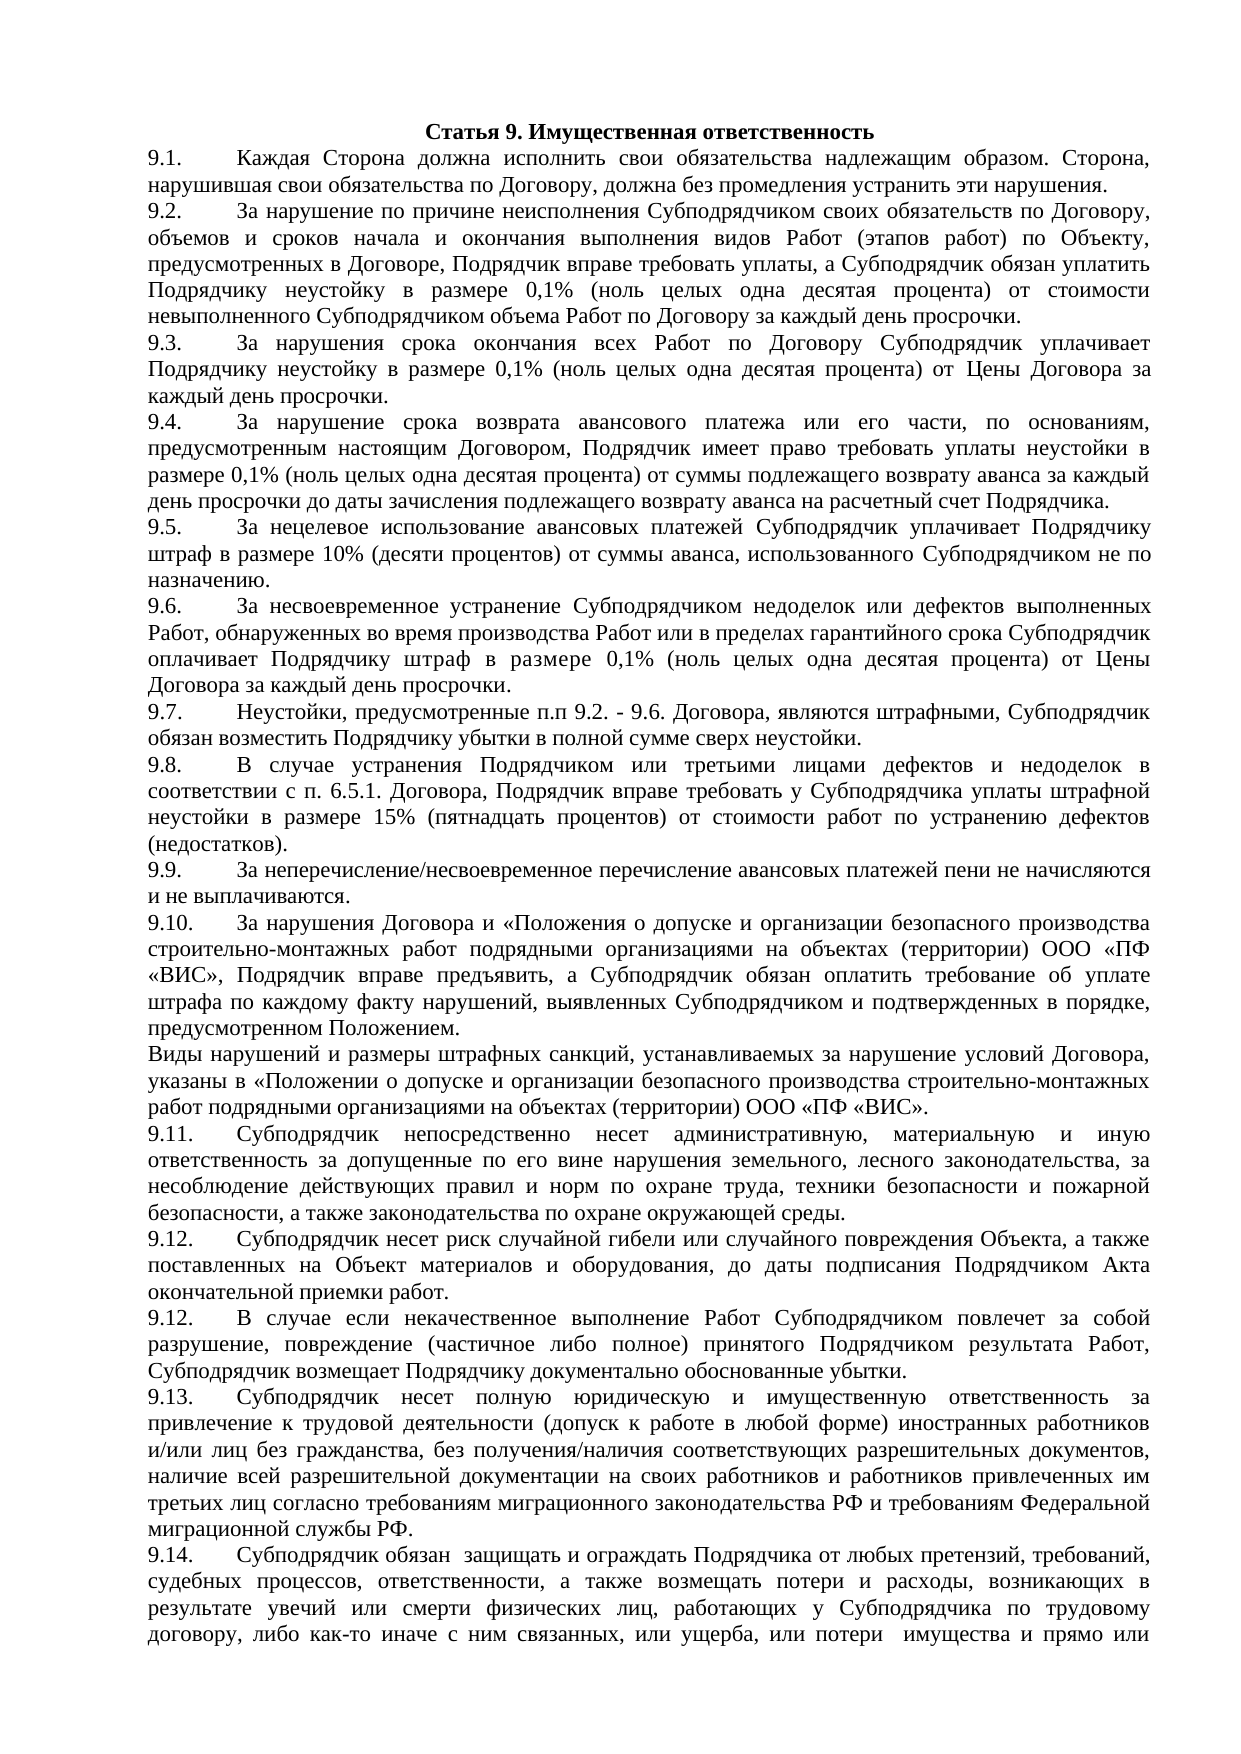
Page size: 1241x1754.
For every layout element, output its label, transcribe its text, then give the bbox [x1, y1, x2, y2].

text 9.8. В случае устранения Подрядчиком или третьими лицами дефектов и недоделок в соответствии с п. 6.5.1. Договора, Подрядчик вправе требовать у Субподрядчика уплаты штрафной неустойки в размере 15% (пятнадцать процентов) от стоимости работ по устранению дефектов (недостатков). [148, 751, 1152, 856]
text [148, 1541, 1152, 1647]
text 9.2. За нарушение по причине неисполнения Субподрядчиком своих обязательств по Договору, объемов и сроков начала и окончания выполнения видов Работ (этапов работ) по Объекту, предусмотренных в Договоре, Подрядчик вправе требовать уплаты, а Субподрядчик обязан уплатить Подрядчику неустойку в размере 0,1% (ноль целых одна десятая процента) от стоимости невыполненного Субподрядчиком объема Работ по Договору за каждый день просрочки. [148, 197, 1152, 329]
text 9.5. За нецелевое использование авансовых платежей Субподрядчик уплачивает Подрядчику штраф в размере 10% (десяти процентов) от суммы аванса, использованного Субподрядчиком не по назначению. [148, 513, 1152, 592]
text 9.10. За нарушения Договора и «Положения о допуске и организации безопасного производства строительно-монтажных работ подрядными организациями на объектах (территории) ООО «ПФ «ВИС», Подрядчик вправе предъявить, а Субподрядчик обязан оплатить требование об уплате штрафа по каждому факту нарушений, выявленных Субподрядчиком и подтвержденных в порядке, предусмотренном Положением. [148, 909, 1152, 1041]
text 9.11. Субподрядчик непосредственно несет административную, материальную и иную ответственность за допущенные по его вине нарушения земельного, лесного законодательства, за несоблюдение действующих правил и норм по охране труда, техники безопасности и пожарной безопасности, а также законодательства по охране окружающей среды. [148, 1119, 1152, 1225]
text 9.4. За нарушение срока возврата авансового платежа или его части, по основаниям, предусмотренным настоящим Договором, Подрядчик имеет право требовать уплаты неустойки в размере 0,1% (ноль целых одна десятая процента) от суммы подлежащего возврату аванса за каждый день просрочки до даты зачисления подлежащего возврату аванса на расчетный счет Подрядчика. [148, 408, 1152, 513]
text Виды нарушений и размеры штрафных санкций, устанавливаемых за нарушение условий Договора, указаны в «Положении о допуске и организации безопасного производства строительно-монтажных работ подрядными организациями на объектах (территории) ООО «ПФ «ВИС». [148, 1041, 1152, 1119]
text 9.6. За несвоевременное устранение Субподрядчиком недоделок или дефектов выполненных Работ, обнаруженных во время производства Работ или в пределах гарантийного срока Субподрядчик оплачивает Подрядчику штраф в размере 0,1% (ноль целых одна десятая процента) от Цены Договора за каждый день просрочки. [148, 592, 1152, 698]
text 9.13. Субподрядчик несет полную юридическую и имущественную ответственность за привлечение к трудовой деятельности (допуск к работе в любой форме) иностранных работников и/или лиц без гражданства, без получения/наличия соответствующих разрешительных документов, наличие всей разрешительной документации на своих работников и работников привлеченных им третьих лиц согласно требованиям миграционного законодательства РФ и требованиям Федеральной миграционной службы РФ. [148, 1383, 1152, 1541]
text 9.1. Каждая Сторона должна исполнить свои обязательства надлежащим образом. Сторона, нарушившая свои обязательства по Договору, должна без промедления устранить эти нарушения. [148, 144, 1152, 197]
text 9.7. Неустойки, предусмотренные п.п 9.2. - 9.6. Договора, являются штрафными, Субподрядчик обязан возместить Подрядчику убытки в полной сумме сверх неустойки. [148, 698, 1152, 751]
text Статья 9. Имущественная ответственность [148, 118, 1152, 144]
text 9.12. В случае если некачественное выполнение Работ Субподрядчиком повлечет за собой разрушение, повреждение (частичное либо полное) принятого Подрядчиком результата Работ, Субподрядчик возмещает Подрядчику документально обоснованные убытки. [148, 1304, 1152, 1383]
text 9.9. За неперечисление/несвоевременное перечисление авансовых платежей пени не начисляются и не выплачиваются. [148, 856, 1152, 909]
text 9.3. За нарушения срока окончания всех Работ по Договору Субподрядчик уплачивает Подрядчику неустойку в размере 0,1% (ноль целых одна десятая процента) от Цены Договора за каждый день просрочки. [148, 329, 1152, 408]
text 9.12. Субподрядчик несет риск случайной гибели или случайного повреждения Объекта, а также поставленных на Объект материалов и оборудования, до даты подписания Подрядчиком Акта окончательной приемки работ. [148, 1225, 1152, 1304]
